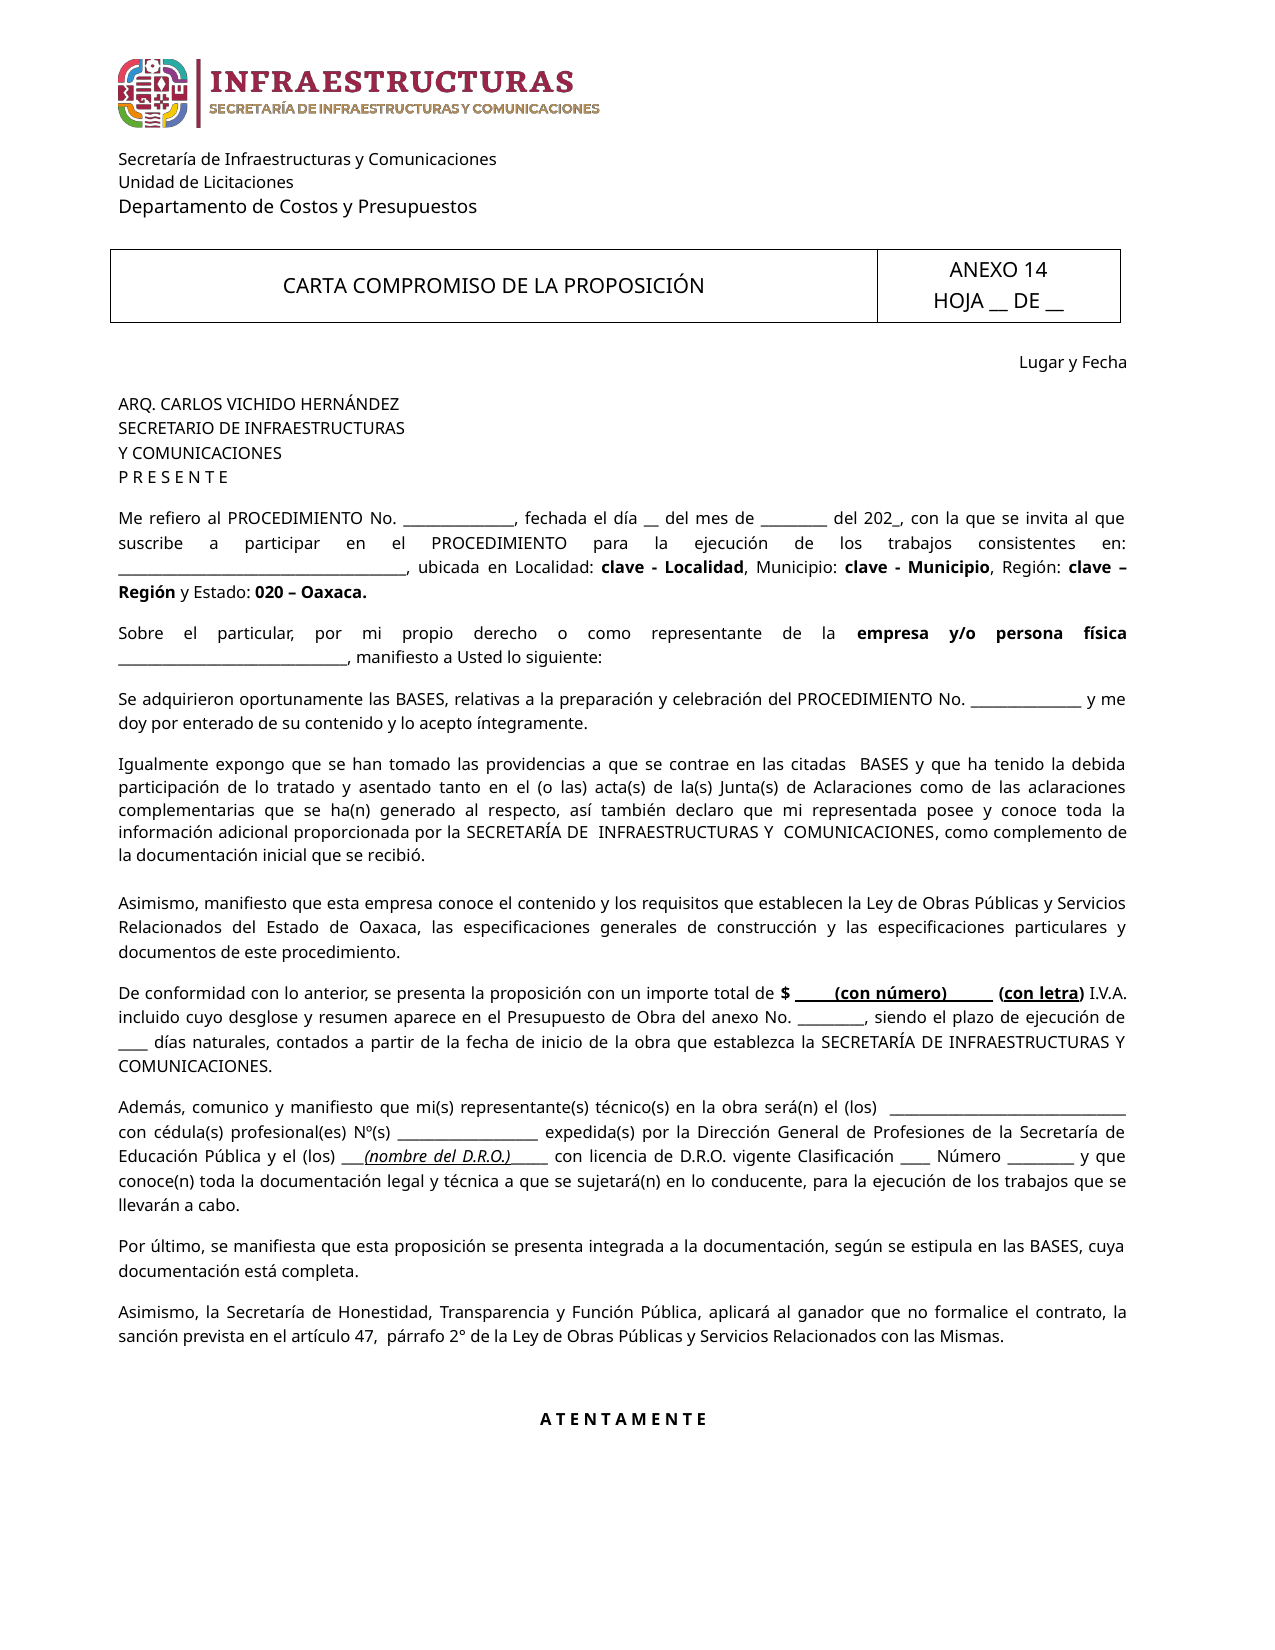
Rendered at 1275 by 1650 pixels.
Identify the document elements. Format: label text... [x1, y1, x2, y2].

table_header CARTA COMPROMISO DE LA PROPOSICIÓN [111, 250, 877, 322]
text Por último, se manifiesta que esta proposición se presenta integrada a la documentación, según se estipula en las BASES, cuya documentación está completa. [118, 1235, 1127, 1282]
picture [118, 59, 624, 130]
text Igualmente expongo que se han tomado las providencias a que se contrae en las citadas BASES y que ha tenido la debida participación de lo tratado y asentado tanto en el (o las) acta(s) de la(s) Junta(s) de Aclaraciones como de las aclaraciones complementarias que se ha(n) generado al respecto, así también declaro que mi representada posee y conoce toda la información adicional proporcionada por la SECRETARÍA DE INFRAESTRUCTURAS Y COMUNICACIONES, como complemento de la documentación inicial que se recibió. [118, 753, 1127, 866]
text Sobre el particular, por mi propio derecho o como representante de la empresa y/o persona física _______________________________, manifiesto a Usted lo siguiente: [118, 621, 1127, 669]
text Me refiero al PROCEDIMIENTO No. _______________, fechada el día __ del mes de _________ del 202_, con la que se invita al que suscribe a participar en el PROCEDIMIENTO para la ejecución de los trabajos consistentes en: _______________________________________, ubicada en Localidad: clave - Localidad, Municipio: clave - Municipio, Región: clave – Región y Estado: 020 – Oaxaca. [118, 507, 1127, 603]
text Asimismo, la Secretaría de Honestidad, Transparencia y Función Pública, aplicará al ganador que no formalice el contrato, la sanción prevista en el artículo 47, párrafo 2° de la Ley de Obras Públicas y Servicios Relacionados con las Mismas. [118, 1301, 1127, 1348]
text A T E N T A M E N T E [118, 1407, 1127, 1430]
text Además, comunico y manifiesto que mi(s) representante(s) técnico(s) en la obra será(n) el (los) ________________________________ con cédula(s) profesional(es) Nº(s) ___________________ expedida(s) por la Dirección General de Profesiones de la Secretaría de Educación Pública y el (los) ___(nombre del D.R.O.)_____ con licencia de D.R.O. vigente Clasificación ____ Número _________ y que conoce(n) toda la documentación legal y técnica a que se sujetará(n) en lo conducente, para la ejecución de los trabajos que se llevarán a cabo. [118, 1096, 1127, 1217]
text ARQ. CARLOS VICHIDO HERNÁNDEZ [118, 392, 1127, 415]
table_header ANEXO 14 HOJA __ DE __ [878, 250, 1120, 322]
text Y COMUNICACIONES [118, 441, 1127, 464]
text Asimismo, manifiesto que esta empresa conoce el contenido y los requisitos que establecen la Ley de Obras Públicas y Servicios Relacionados del Estado de Oaxaca, las especificaciones generales de construcción y las especificaciones particulares y documentos de este procedimiento. [118, 891, 1127, 963]
text P R E S E N T E [118, 466, 1127, 488]
text De conformidad con lo anterior, se presenta la proposición con un importe total de $ _____ (con número) ______ (con letra) I.V.A. incluido cuyo desglose y resumen aparece en el Presupuesto de Obra del anexo No. _________, siendo el plazo de ejecución de ____ días naturales, contados a partir de la fecha de inicio de la obra que establezca la SECRETARÍA DE INFRAESTRUCTURAS Y COMUNICACIONES. [118, 981, 1127, 1077]
text Se adquirieron oportunamente las BASES, relativas a la preparación y celebración del PROCEDIMIENTO No. _______________ y me doy por enterado de su contenido y lo acepto íntegramente. [118, 687, 1127, 734]
text Lugar y Fecha [118, 351, 1127, 374]
text SECRETARIO DE INFRAESTRUCTURAS [118, 417, 1127, 439]
